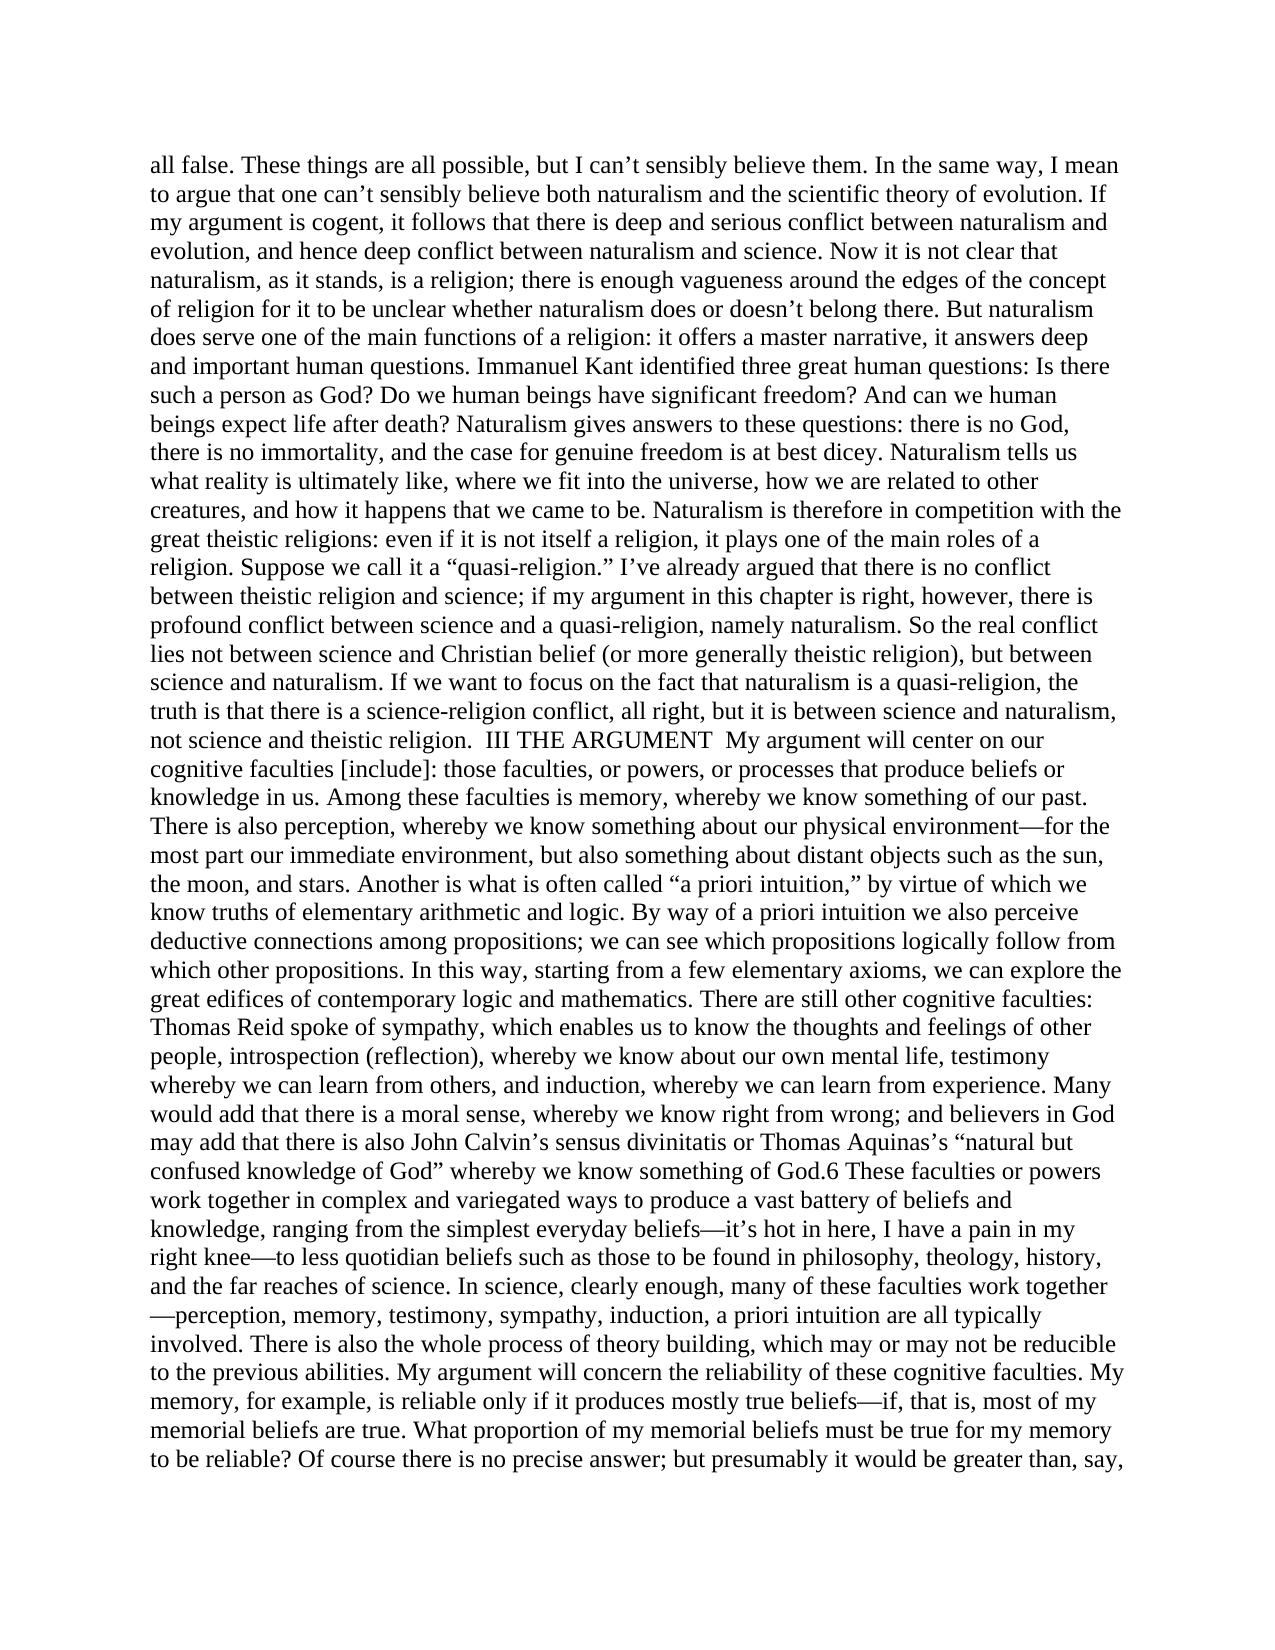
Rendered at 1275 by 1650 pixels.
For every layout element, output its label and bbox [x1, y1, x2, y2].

text [150, 150, 1125, 1472]
